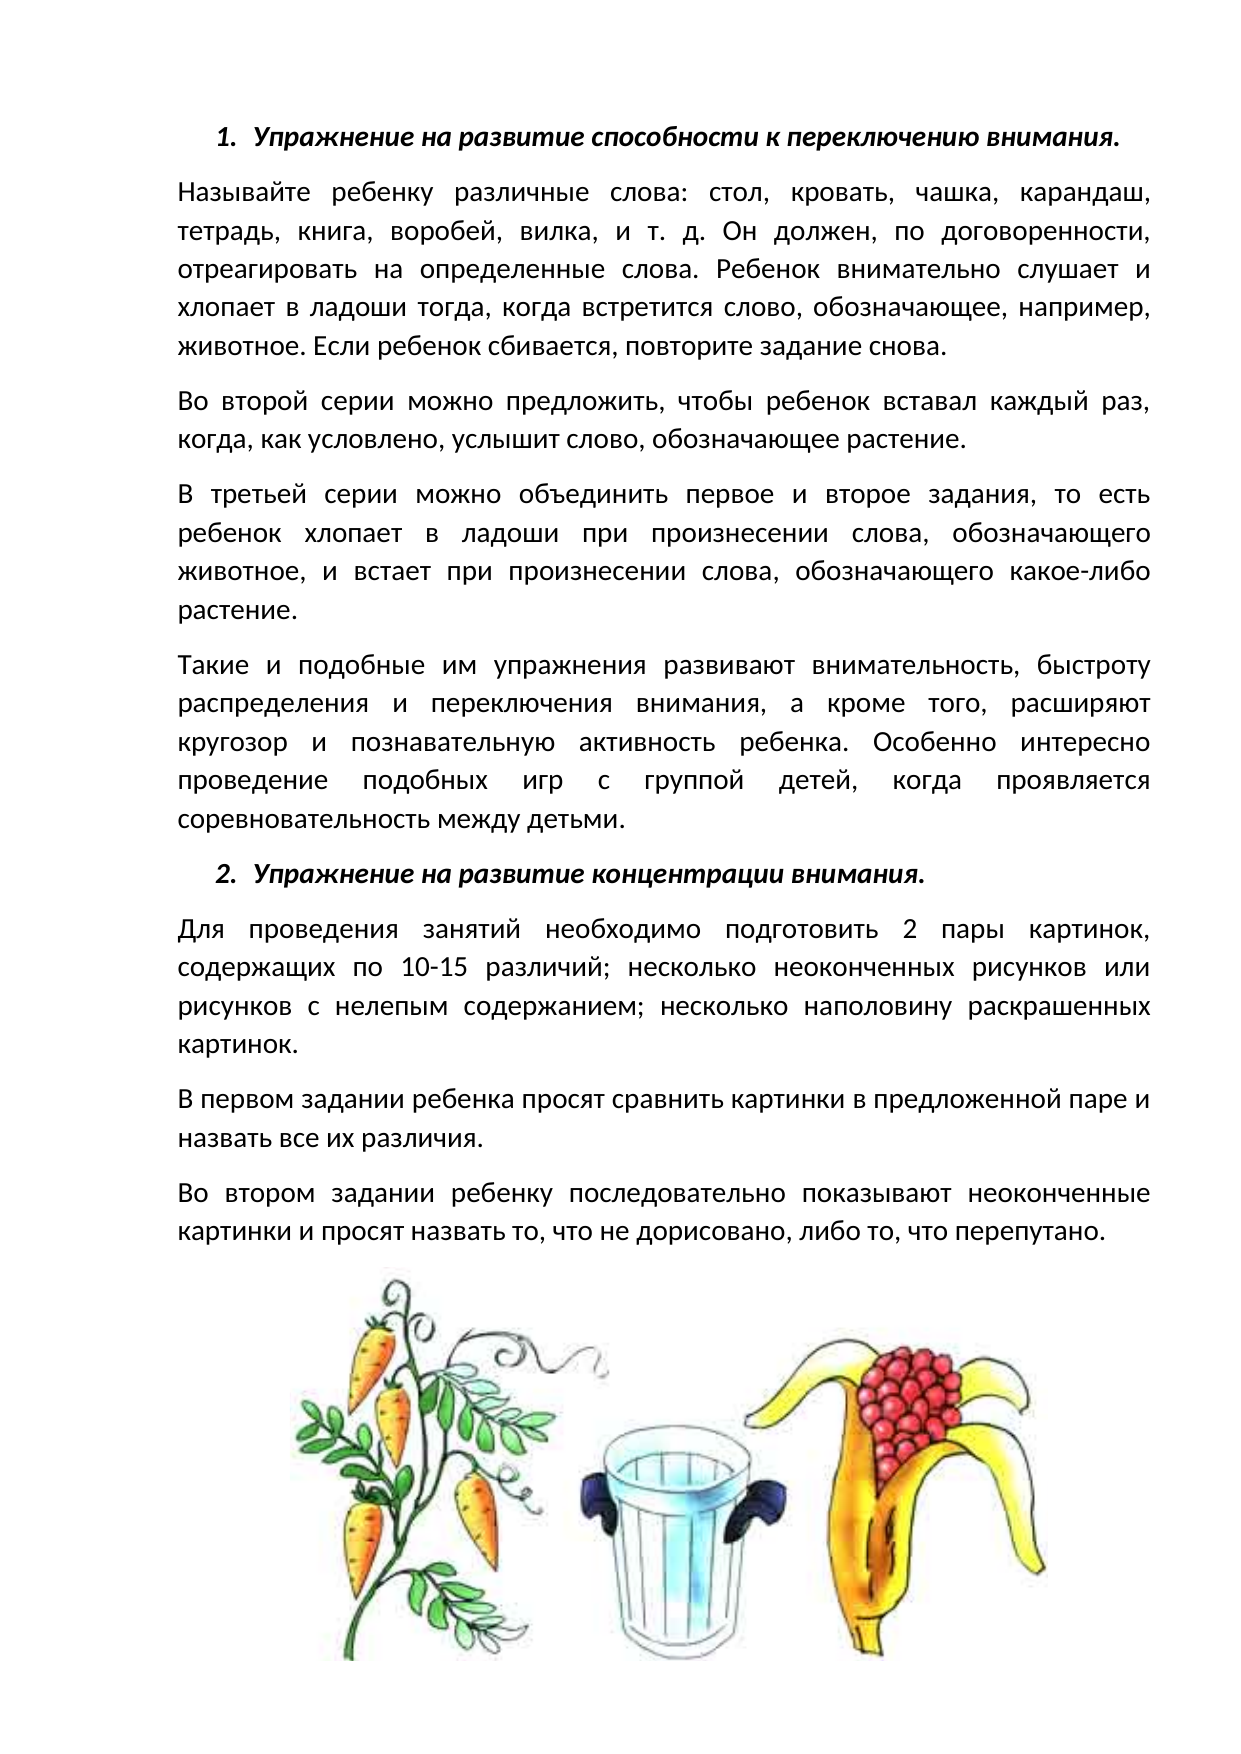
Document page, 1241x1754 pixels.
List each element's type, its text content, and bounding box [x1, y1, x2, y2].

list Упражнение на развитие способности к переключению внимания. [215, 118, 1152, 154]
picture [289, 1267, 1048, 1661]
text Во второй серии можно предложить, чтобы ребенок вставал каждый раз, когда, как условлено, услышит слово, обозначающее растение. [177, 382, 1152, 456]
list Упражнение на развитие концентрации внимания. [215, 855, 1152, 891]
text Для проведения занятий необходимо подготовить 2 пары картинок, содержащих по 10-15 различий; несколько неоконченных рисунков или рисунков с нелепым содержанием; несколько наполовину раскрашенных картинок. [177, 910, 1152, 1061]
text В третьей серии можно объединить первое и второе задания, то есть ребенок хлопает в ладоши при произнесении слова, обозначающего животное, и встает при произнесении слова, обозначающего какое-либо растение. [177, 476, 1152, 627]
text Во втором задании ребенку последовательно показывают неоконченные картинки и просят назвать то, что не дорисовано, либо то, что перепутано. [177, 1174, 1152, 1248]
text Называйте ребенку различные слова: стол, кровать, чашка, карандаш, тетрадь, книга, воробей, вилка, и т. д. Он должен, по договоренности, отреагировать на определенные слова. Ребенок внимательно слушает и хлопает в ладоши тогда, когда встретится слово, обозначающее, например, животное. Если ребенок сбивается, повторите задание снова. [177, 173, 1152, 363]
text Такие и подобные им упражнения развивают внимательность, быстроту распределения и переключения внимания, а кроме того, расширяют кругозор и познавательную активность ребенка. Особенно интересно проведение подобных игр с группой детей, когда проявляется соревновательность между детьми. [177, 646, 1152, 835]
text В первом задании ребенка просят сравнить картинки в предложенной паре и назвать все их различия. [177, 1080, 1152, 1154]
